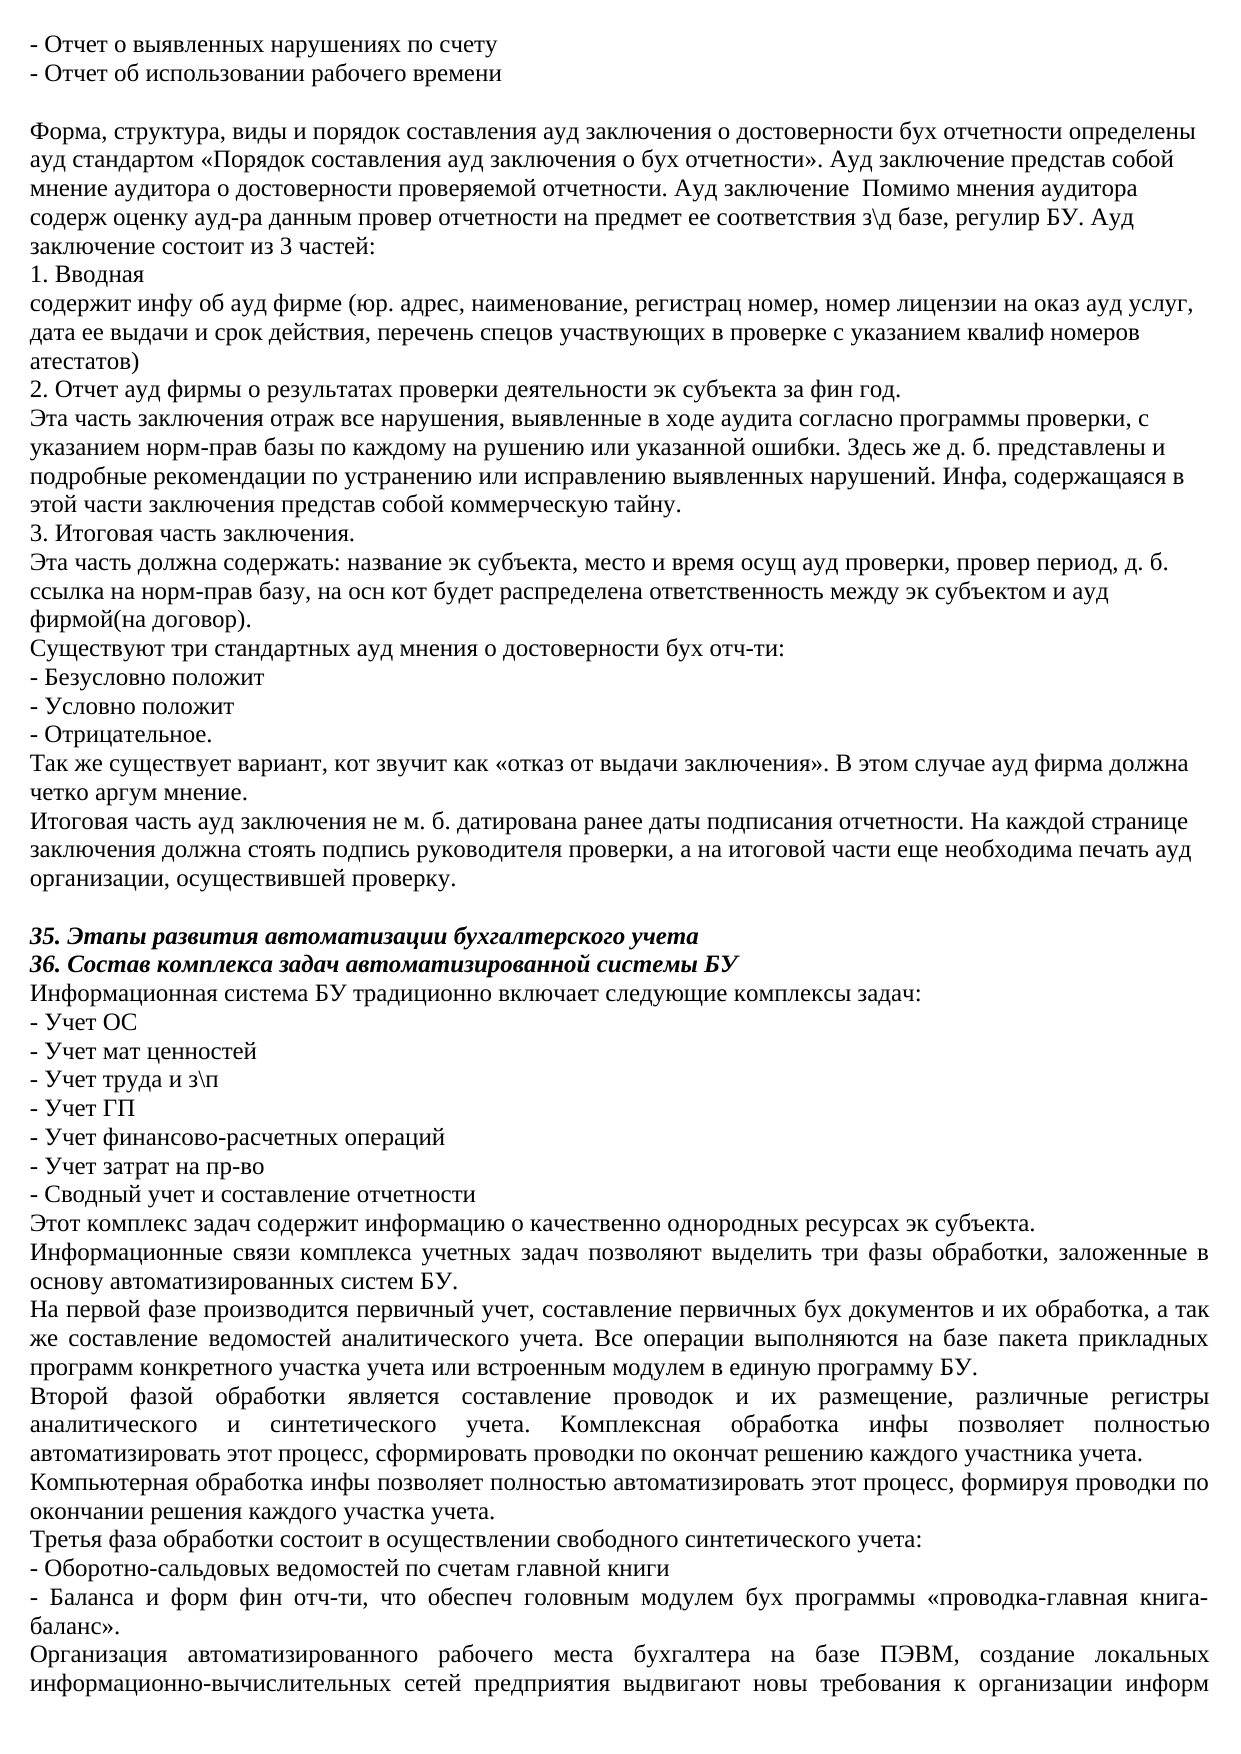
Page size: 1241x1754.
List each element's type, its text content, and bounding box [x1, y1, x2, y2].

text Информационные связи комплекса учетных задач позволяют выделить три фазы обработки, заложенные в основу автоматизированных систем БУ. [29, 1237, 1211, 1294]
text Компьютерная обработка инфы позволяет полностью автоматизировать этот процесс, формируя проводки по окончании решения каждого участка учета. [29, 1467, 1211, 1524]
text - Учет ГП [29, 1093, 1211, 1122]
text 3. Итоговая часть заключения. [29, 518, 1211, 547]
text Информационная система БУ традиционно включает следующие комплексы задач: [29, 978, 1211, 1007]
text - Учет финансово-расчетных операций [29, 1122, 1211, 1151]
text - Отчет о выявленных нарушениях по счету [29, 29, 1211, 58]
text 1. Вводная [29, 259, 1211, 288]
text Форма, структура, виды и порядок составления ауд заключения о достоверности бух отчетности определены ауд стандартом «Порядок составления ауд заключения о бух отчетности». Ауд заключение представ собой мнение аудитора о достоверности проверяемой отчетности. Ауд заключение Помимо мнения аудитора содерж оценку ауд-ра данным провер отчетности на предмет ее соответствия з\д базе, регулир БУ. Ауд заключение состоит из 3 частей: [29, 116, 1211, 259]
text Существуют три стандартных ауд мнения о достоверности бух отч-ти: [29, 633, 1211, 662]
text - Условно положит [29, 691, 1211, 719]
text - Сводный учет и составление отчетности [29, 1179, 1211, 1208]
text - Учет ОС [29, 1007, 1211, 1036]
text - Безусловно положит [29, 662, 1211, 691]
text Эта часть должна содержать: название эк субъекта, место и время осущ ауд проверки, провер период, д. б. ссылка на норм-прав базу, на осн кот будет распределена ответственность между эк субъектом и ауд фирмой(на договор). [29, 547, 1211, 633]
text - Учет мат ценностей [29, 1036, 1211, 1064]
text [29, 1639, 1211, 1697]
text - Отрицательное. [29, 719, 1211, 748]
text Так же существует вариант, кот звучит как «отказ от выдачи заключения». В этом случае ауд фирма должна четко аргум мнение. [29, 748, 1211, 806]
text - Баланса и форм фин отч-ти, что обеспеч головным модулем бух программы «проводка-главная книга-баланс». [29, 1582, 1211, 1639]
text Итоговая часть ауд заключения не м. б. датирована ранее даты подписания отчетности. На каждой странице заключения должна стоять подпись руководителя проверки, а на итоговой части еще необходима печать ауд организации, осуществившей проверку. [29, 806, 1211, 892]
text 36. Состав комплекса задач автоматизированной системы БУ [29, 949, 1211, 978]
text Эта часть заключения отраж все нарушения, выявленные в ходе аудита согласно программы проверки, с указанием норм-прав базы по каждому на рушению или указанной ошибки. Здесь же д. б. представлены и подробные рекомендации по устранению или исправлению выявленных нарушений. Инфа, содержащаяся в этой части заключения представ собой коммерческую тайну. [29, 403, 1211, 518]
text Этот комплекс задач содержит информацию о качественно однородных ресурсах эк субъекта. [29, 1208, 1211, 1237]
text - Учет затрат на пр-во [29, 1151, 1211, 1179]
text 35. Этапы развития автоматизации бухгалтерского учета [29, 921, 1211, 949]
text 2. Отчет ауд фирмы о результатах проверки деятельности эк субъекта за фин год. [29, 374, 1211, 403]
text - Оборотно-сальдовых ведомостей по счетам главной книги [29, 1553, 1211, 1582]
text - Учет труда и з\п [29, 1064, 1211, 1093]
text Второй фазой обработки является составление проводок и их размещение, различные регистры аналитического и синтетического учета. Комплексная обработка инфы позволяет полностью автоматизировать этот процесс, сформировать проводки по окончат решению каждого участника учета. [29, 1381, 1211, 1467]
text - Отчет об использовании рабочего времени [29, 58, 1211, 87]
text Третья фаза обработки состоит в осуществлении свободного синтетического учета: [29, 1524, 1211, 1553]
text На первой фазе производится первичный учет, составление первичных бух документов и их обработка, а так же составление ведомостей аналитического учета. Все операции выполняются на базе пакета прикладных программ конкретного участка учета или встроенным модулем в единую программу БУ. [29, 1294, 1211, 1381]
text содержит инфу об ауд фирме (юр. адрес, наименование, регистрац номер, номер лицензии на оказ ауд услуг, дата ее выдачи и срок действия, перечень спецов участвующих в проверке с указанием квалиф номеров атестатов) [29, 288, 1211, 374]
